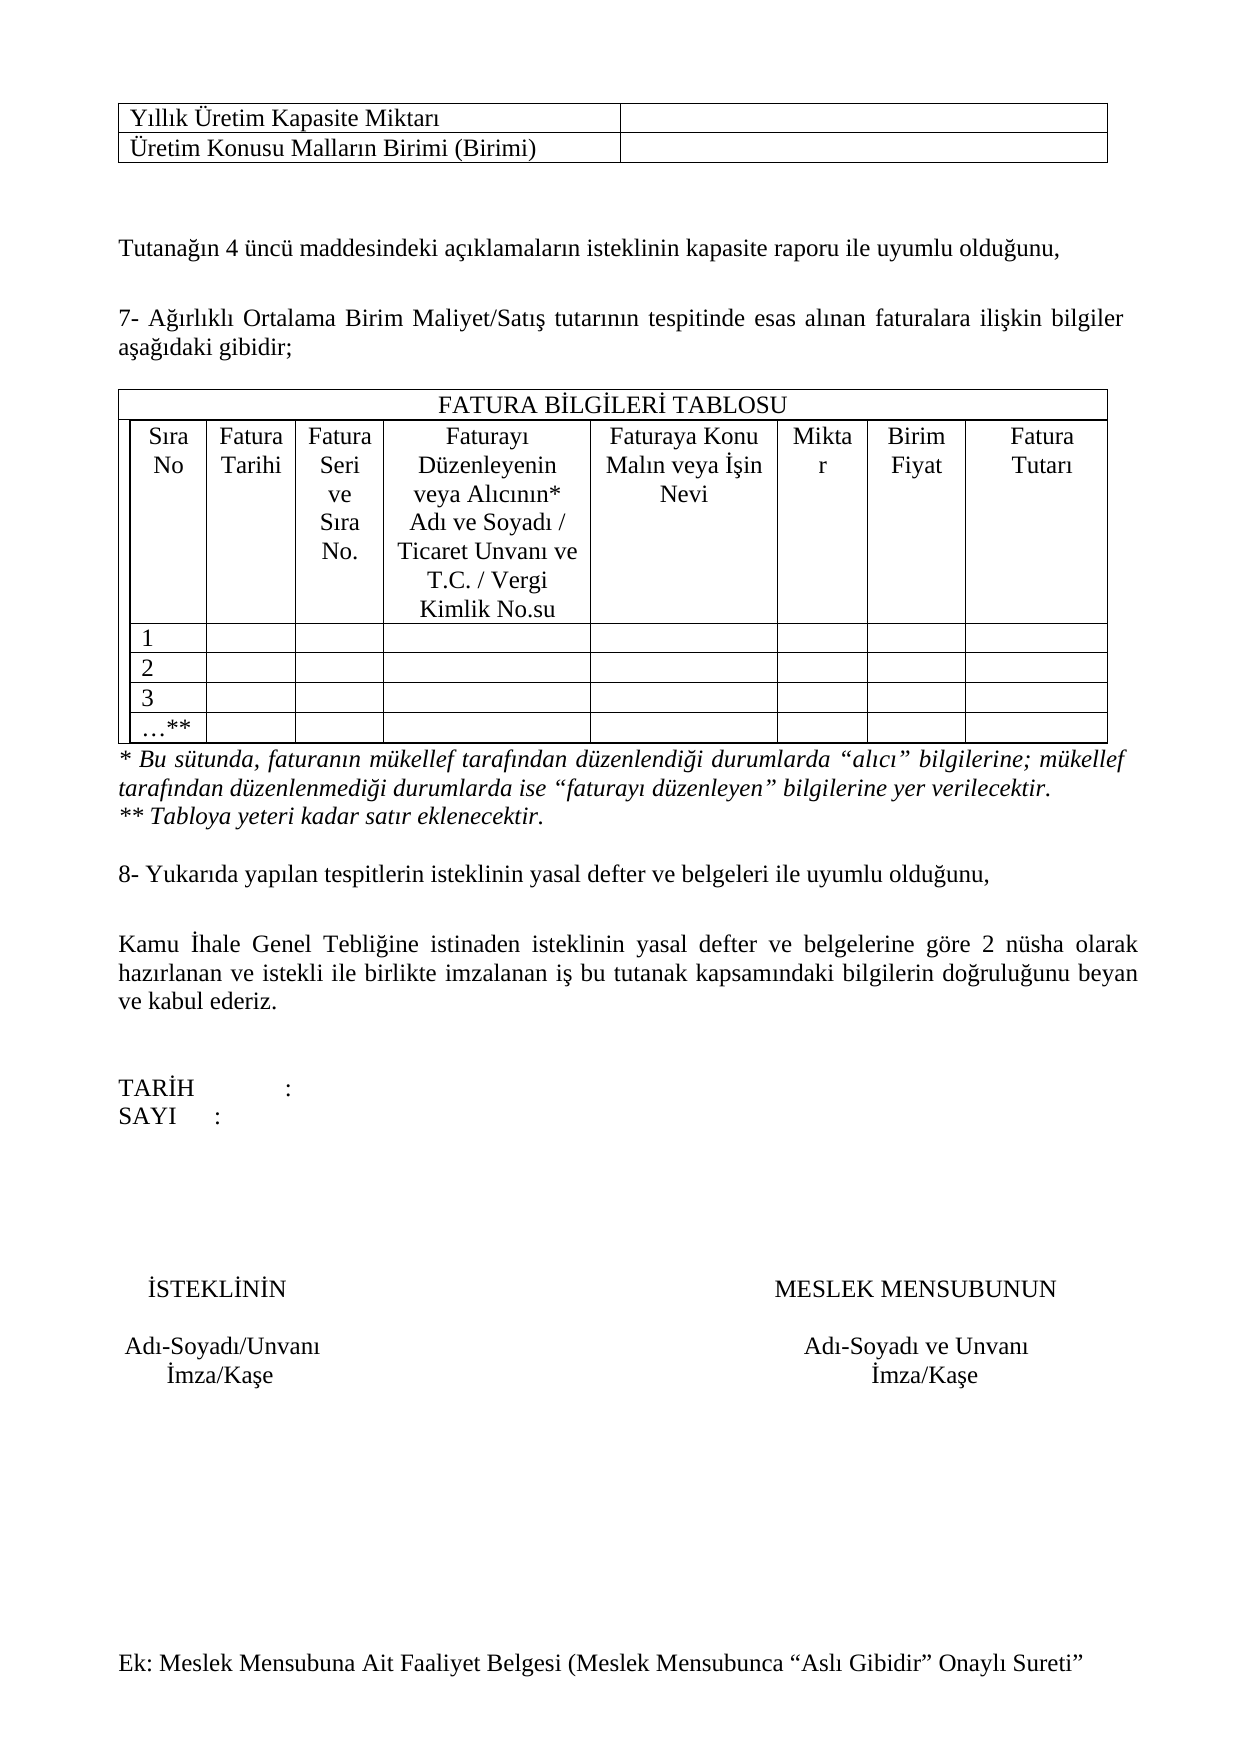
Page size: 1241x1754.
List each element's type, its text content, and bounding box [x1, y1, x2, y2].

table_cell [591, 653, 777, 682]
table_cell [207, 713, 295, 742]
table_cell [207, 421, 295, 623]
table_cell [778, 653, 867, 682]
text Adı-Soyadı/Unvanı Adı-Soyadı ve Unvanı [118, 1331, 1125, 1360]
table_cell [131, 421, 206, 623]
table_cell [131, 653, 206, 682]
text 7- Ağırlıklı Ortalama Birim Maliyet/Satış tutarının tespitinde esas alınan faturalara ilişkin bilgiler aşağıdaki gibidir; [118, 303, 1125, 361]
table_cell [591, 713, 777, 742]
table_cell [966, 653, 1107, 682]
text Kamu İhale Genel Tebliğine istinaden isteklinin yasal defter ve belgelerine göre 2 nüsha olarak hazırlanan ve istekli ile birlikte imzalanan iş bu tutanak kapsamındaki bilgilerin doğruluğunu beyan ve kabul ederiz. [118, 929, 1140, 1015]
table_cell [868, 683, 965, 712]
table_cell [384, 653, 590, 682]
table_cell [296, 713, 383, 742]
table_cell [296, 421, 383, 623]
table_cell [868, 713, 965, 742]
table_cell [621, 104, 1107, 132]
table_cell [384, 624, 590, 652]
text İmza/Kaşe İmza/Kaşe [118, 1360, 1125, 1389]
text 8- Yukarıda yapılan tespitlerin isteklinin yasal defter ve belgeleri ile uyumlu olduğunu, [118, 859, 1125, 888]
table_cell [966, 421, 1107, 623]
table_cell [296, 683, 383, 712]
table_cell [778, 624, 867, 652]
text * Bu sütunda, faturanın mükellef tarafından düzenlendiği durumlarda “alıcı” bilgilerine; mükellef tarafından düzenlenmediği durumlarda ise “faturayı düzenleyen” bilgilerine yer verilecektir. [118, 744, 1125, 801]
table_cell [131, 713, 206, 742]
table_cell [296, 624, 383, 652]
table_cell [966, 624, 1107, 652]
text İSTEKLİNİN MESLEK MENSUBUNUN [118, 1274, 1125, 1303]
table_cell [131, 683, 206, 712]
table_cell [778, 683, 867, 712]
table_cell [868, 624, 965, 652]
table_cell [868, 653, 965, 682]
table_cell [868, 421, 965, 623]
table_cell [591, 683, 777, 712]
table_cell [966, 713, 1107, 742]
text Ek: Meslek Mensubuna Ait Faaliyet Belgesi (Meslek Mensubunca “Aslı Gibidir” Onaylı Sureti” [118, 1648, 1125, 1676]
table_cell [384, 683, 590, 712]
table_cell [591, 624, 777, 652]
text ** Tabloya yeteri kadar satır eklenecektir. [118, 801, 1125, 830]
table_cell Üretim Konusu Malların Birimi (Birimi) [119, 133, 620, 162]
table_cell [621, 133, 1107, 162]
table_cell [207, 683, 295, 712]
table_cell [119, 420, 129, 743]
table_cell [296, 653, 383, 682]
table_cell [131, 624, 206, 652]
table_cell [778, 421, 867, 623]
table_cell [966, 683, 1107, 712]
table_cell [207, 624, 295, 652]
text Tutanağın 4 üncü maddesindeki açıklamaların isteklinin kapasite raporu ile uyumlu olduğunu, [118, 233, 1125, 262]
table_cell [207, 653, 295, 682]
text SAYI : [118, 1101, 1125, 1130]
table_cell [778, 713, 867, 742]
text TARİH : [118, 1073, 1125, 1101]
table_header FATURA BİLGİLERİ TABLOSU [119, 390, 1107, 419]
table_cell [384, 421, 590, 623]
table_cell [591, 421, 777, 623]
table_cell Yıllık Üretim Kapasite Miktarı [119, 104, 620, 132]
table_cell [384, 713, 590, 742]
